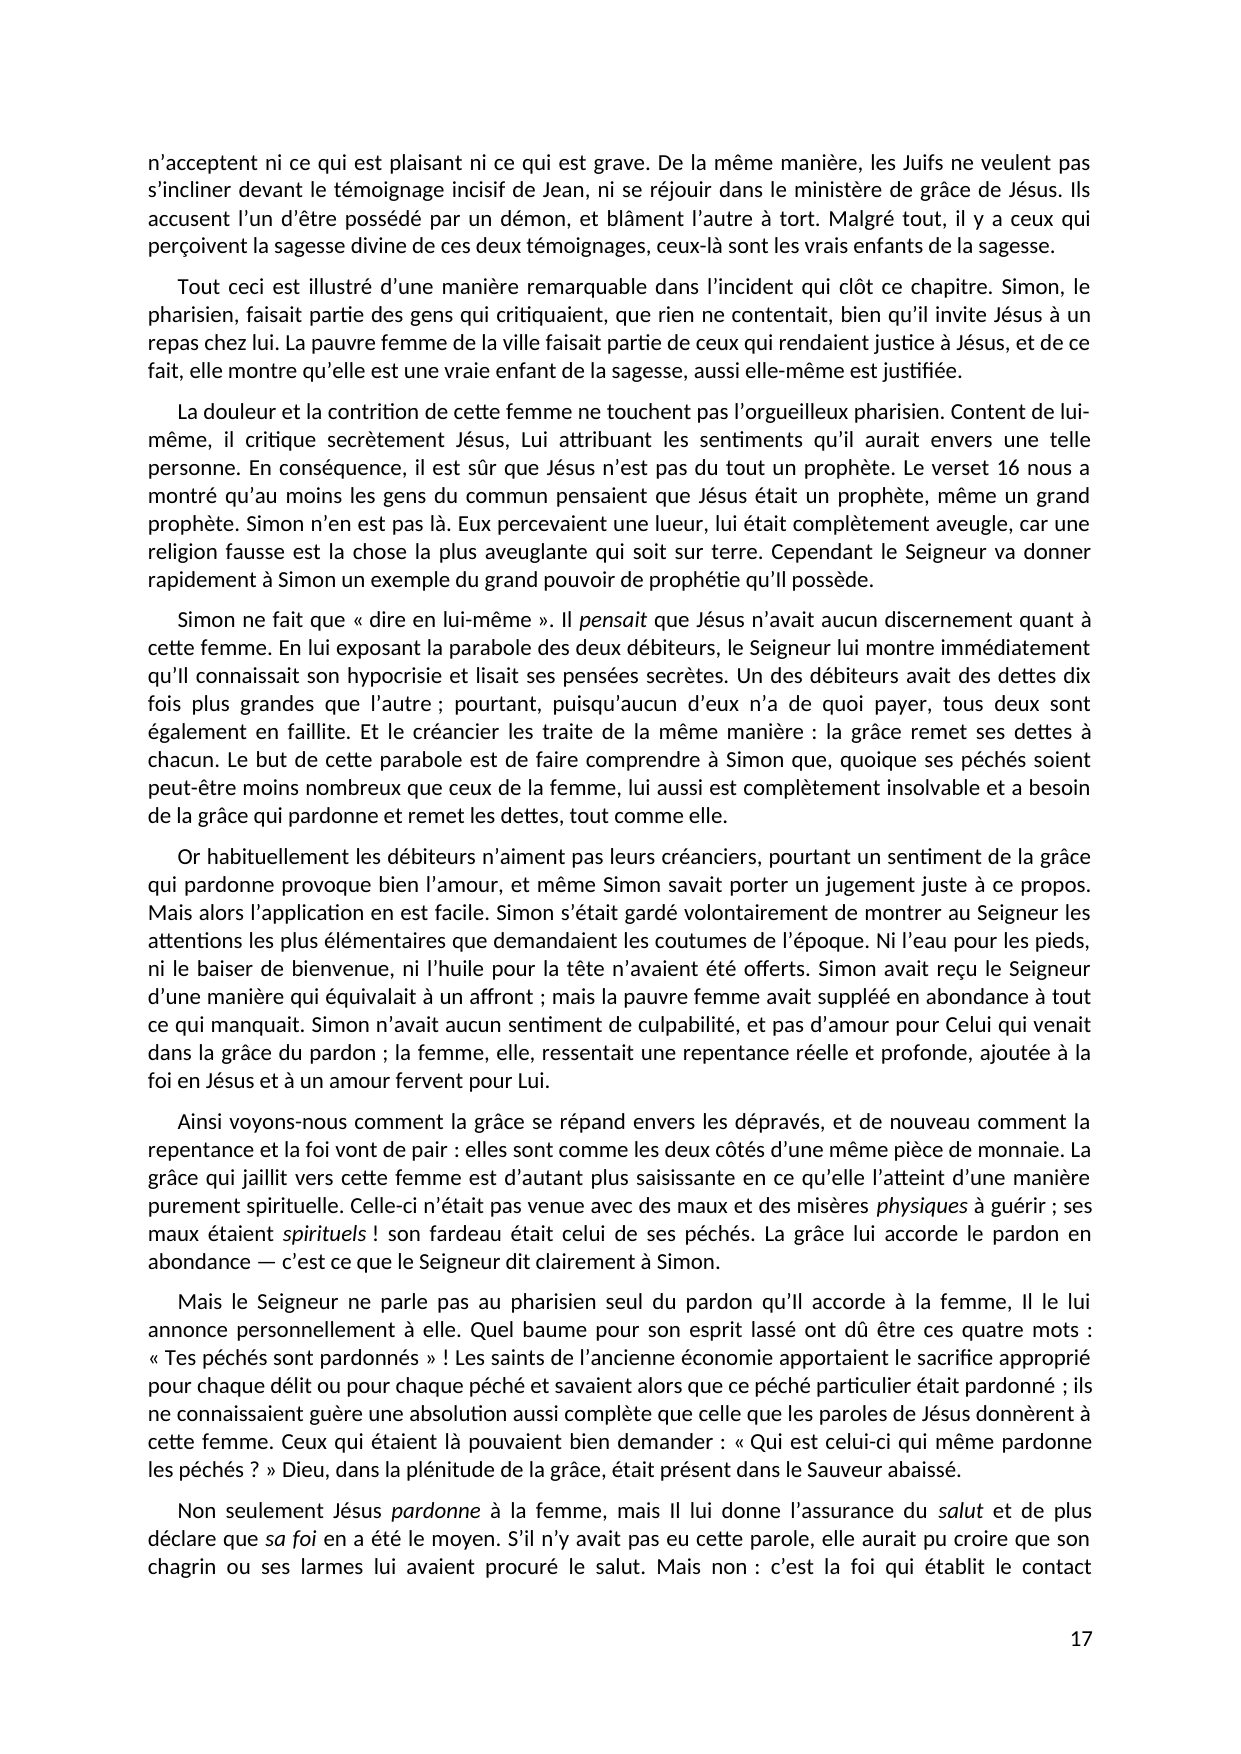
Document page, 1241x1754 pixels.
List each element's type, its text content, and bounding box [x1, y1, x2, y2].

text Simon ne fait que « dire en lui-même ». Il pensait que Jésus n’avait aucun discernement quant à cette femme. En lui exposant la parabole des deux débiteurs, le Seigneur lui montre immédiatement qu’Il connaissait son hypocrisie et lisait ses pensées secrètes. Un des débiteurs avait des dettes dix fois plus grandes que l’autre ; pourtant, puisqu’aucun d’eux n’a de quoi payer, tous deux sont également en faillite. Et le créancier les traite de la même manière : la grâce remet ses dettes à chacun. Le but de cette parabole est de faire comprendre à Simon que, quoique ses péchés soient peut-être moins nombreux que ceux de la femme, lui aussi est complètement insolvable et a besoin de la grâce qui pardonne et remet les dettes, tout comme elle. [148, 605, 1093, 829]
text Tout ceci est illustré d’une manière remarquable dans l’incident qui clôt ce chapitre. Simon, le pharisien, faisait partie des gens qui critiquaient, que rien ne contentait, bien qu’il invite Jésus à un repas chez lui. La pauvre femme de la ville faisait partie de ceux qui rendaient justice à Jésus, et de ce fait, elle montre qu’elle est une vraie enfant de la sagesse, aussi elle-même est justifiée. [148, 272, 1093, 384]
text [148, 1496, 1093, 1580]
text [148, 148, 1093, 260]
text Or habituellement les débiteurs n’aiment pas leurs créanciers, pourtant un sentiment de la grâce qui pardonne provoque bien l’amour, et même Simon savait porter un jugement juste à ce propos. Mais alors l’application en est facile. Simon s’était gardé volontairement de montrer au Seigneur les attentions les plus élémentaires que demandaient les coutumes de l’époque. Ni l’eau pour les pieds, ni le baiser de bienvenue, ni l’huile pour la tête n’avaient été offerts. Simon avait reçu le Seigneur d’une manière qui équivalait à un affront ; mais la pauvre femme avait suppléé en abondance à tout ce qui manquait. Simon n’avait aucun sentiment de culpabilité, et pas d’amour pour Celui qui venait dans la grâce du pardon ; la femme, elle, ressentait une repentance réelle et profonde, ajoutée à la foi en Jésus et à un amour fervent pour Lui. [148, 842, 1093, 1094]
text Ainsi voyons-nous comment la grâce se répand envers les dépravés, et de nouveau comment la repentance et la foi vont de pair : elles sont comme les deux côtés d’une même pièce de monnaie. La grâce qui jaillit vers cette femme est d’autant plus saisissante en ce qu’elle l’atteint d’une manière purement spirituelle. Celle-ci n’était pas venue avec des maux et des misères physiques à guérir ; ses maux étaient spirituels ! son fardeau était celui de ses péchés. La grâce lui accorde le pardon en abondance — c’est ce que le Seigneur dit clairement à Simon. [148, 1107, 1093, 1275]
text La douleur et la contrition de cette femme ne touchent pas l’orgueilleux pharisien. Content de lui-même, il critique secrètement Jésus, Lui attribuant les sentiments qu’il aurait envers une telle personne. En conséquence, il est sûr que Jésus n’est pas du tout un prophète. Le verset 16 nous a montré qu’au moins les gens du commun pensaient que Jésus était un prophète, même un grand prophète. Simon n’en est pas là. Eux percevaient une lueur, lui était complètement aveugle, car une religion fausse est la chose la plus aveuglante qui soit sur terre. Cependant le Seigneur va donner rapidement à Simon un exemple du grand pouvoir de prophétie qu’Il possède. [148, 397, 1093, 593]
text Mais le Seigneur ne parle pas au pharisien seul du pardon qu’Il accorde à la femme, Il le lui annonce personnellement à elle. Quel baume pour son esprit lassé ont dû être ces quatre mots : « Tes péchés sont pardonnés » ! Les saints de l’ancienne économie apportaient le sacrifice approprié pour chaque délit ou pour chaque péché et savaient alors que ce péché particulier était pardonné ; ils ne connaissaient guère une absolution aussi complète que celle que les paroles de Jésus donnèrent à cette femme. Ceux qui étaient là pouvaient bien demander : « Qui est celui-ci qui même pardonne les péchés ? » Dieu, dans la plénitude de la grâce, était présent dans le Sauveur abaissé. [148, 1287, 1093, 1483]
